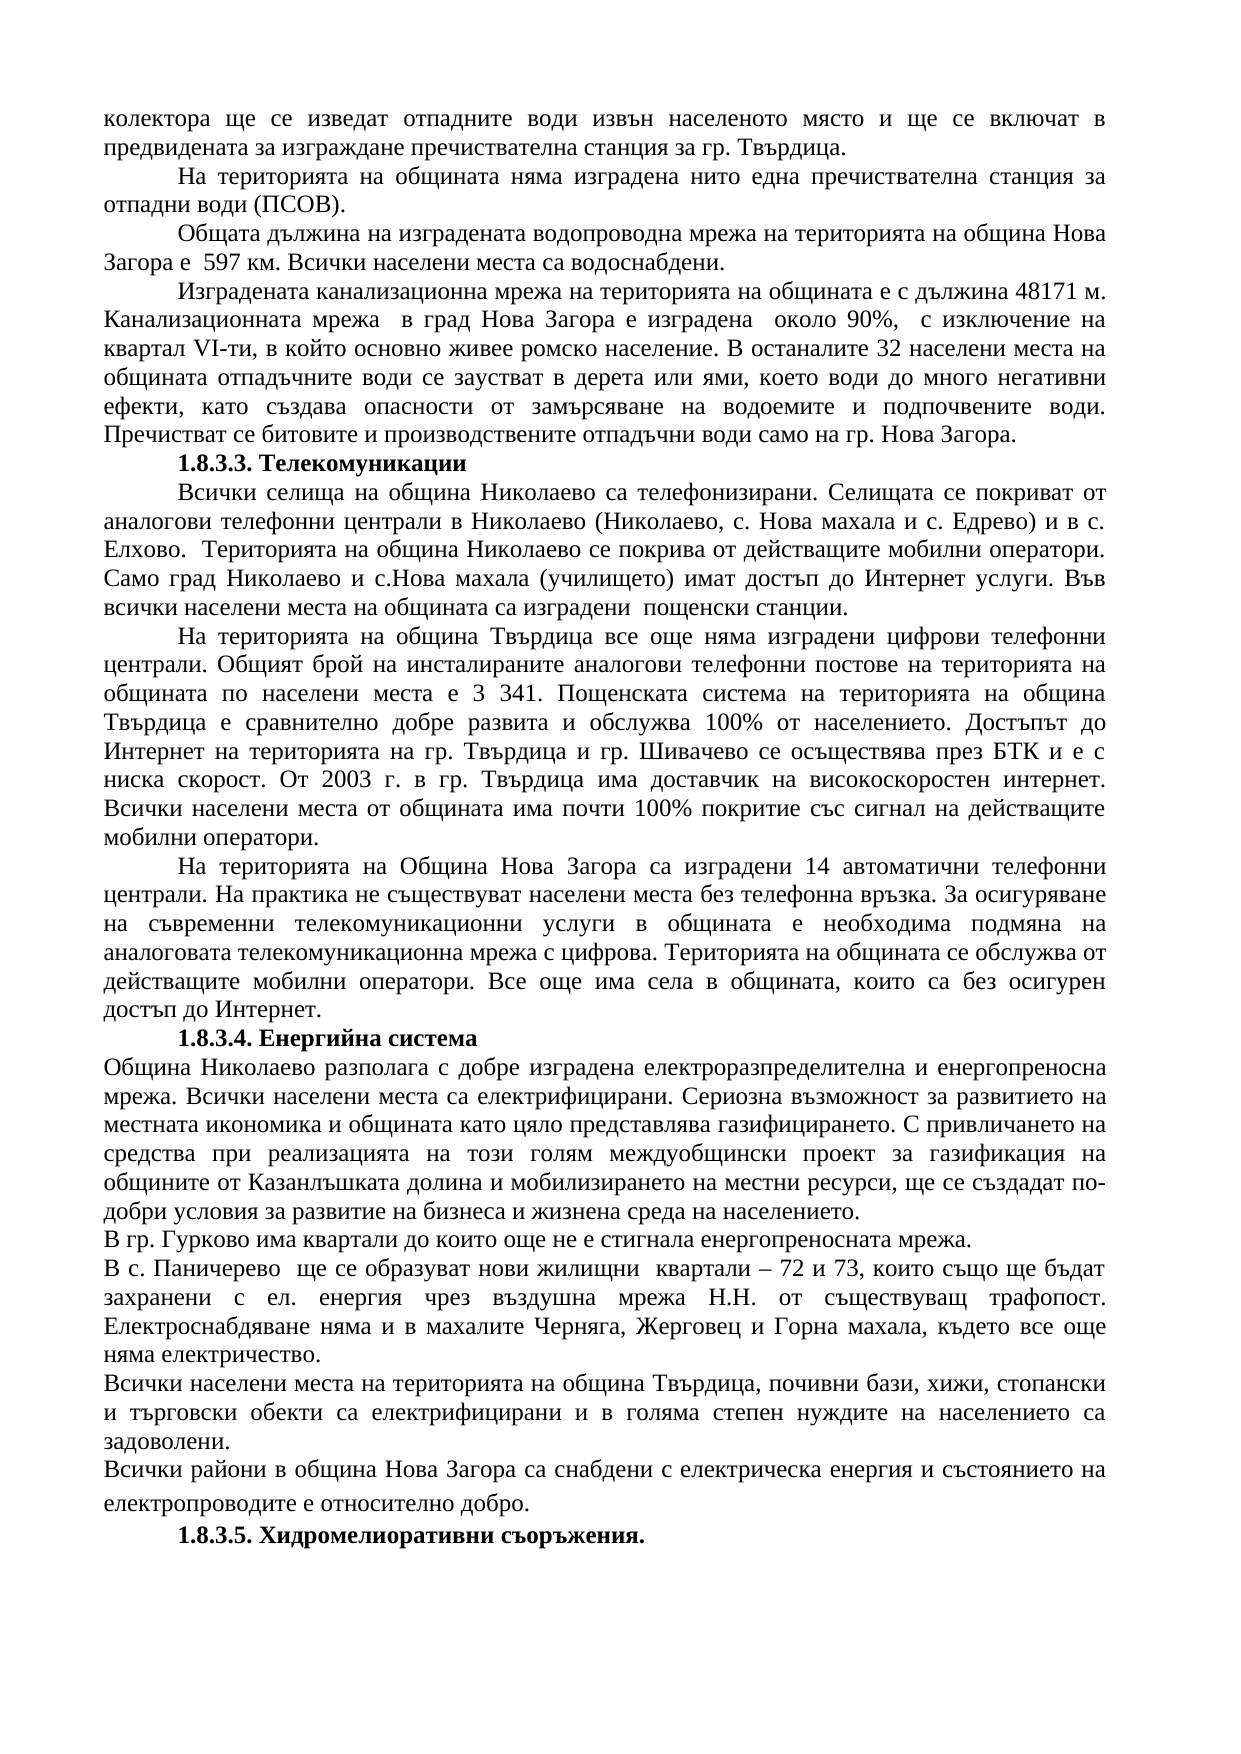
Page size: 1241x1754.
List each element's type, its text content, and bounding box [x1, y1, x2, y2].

text 1.8.3.3. Телекомуникации [103, 448, 1107, 477]
text Всички селища на община Николаево са телефонизирани. Селищата се покриват от аналогови телефонни централи в Николаево (Николаево, с. Нова махала и с. Едрево) и в с. Елхово. Територията на община Николаево се покрива от действащите мобилни оператори. Само град Николаево и с.Нова махала (училището) имат достъп до Интернет услуги. Във всички населени места на общината са изградени пощенски станции. [103, 477, 1107, 621]
text 1.8.3.4. Енергийна система [103, 1023, 1107, 1052]
text На територията на Община Нова Загора са изградени 14 автоматични телефонни централи. На практика не съществуват населени места без телефонна връзка. За осигуряване на съвременни телекомуникационни услуги в общината е необходима подмяна на аналоговата телекомуникационна мрежа с цифрова. Територията на общината се обслужва от действащите мобилни оператори. Все още има села в общината, които са без осигурен достъп до Интернет. [103, 851, 1107, 1023]
text Всички райони в община Нова Загора са снабдени с електрическа енергия и състоянието на електропроводите е относително добро. [103, 1454, 1107, 1516]
text На територията на общината няма изградена нито една пречиствателна станция за отпадни води (ПСОВ). [103, 161, 1107, 218]
text В гр. Гурково има квартали до които още не е стигнала енергопреносната мрежа. [103, 1224, 1107, 1253]
text Изградената канализационна мрежа на територията на общината е с дължина 48171 м. Канализационната мрежа в град Нова Загора е изградена около 90%, с изключение на квартал VI-ти, в който основно живее ромско население. В останалите 32 населени места на общината отпадъчните води се заустват в дерета или ями, което води до много негативни ефекти, като създава опасности от замърсяване на водоемите и подпочвените води. Пречистват се битовите и производствените отпадъчни води само на гр. Нова Загора. [103, 276, 1107, 448]
text Всички населени места на територията на община Твърдица, почивни бази, хижи, стопански и търговски обекти са електрифицирани и в голяма степен нуждите на населението са задоволени. [103, 1368, 1107, 1454]
text Община Николаево разполага с добре изградена електроразпределителна и енергопреносна мрежа. Всички населени места са електрифицирани. Сериозна възможност за развитието на местната икономика и общината като цяло представлява газифицирането. С привличането на средства при реализацията на този голям междуобщински проект за газификация на общините от Казанлъшката долина и мобилизирането на местни ресурси, ще се създадат по-добри условия за развитие на бизнеса и жизнена среда на населението. [103, 1052, 1107, 1224]
text На територията на община Твърдица все още няма изградени цифрови телефонни централи. Общият брой на инсталираните аналогови телефонни постове на територията на общината по населени места е 3 341. Пощенската система на територията на община Твърдица е сравнително добре развита и обслужва 100% от населението. Достъпът до Интернет на територията на гр. Твърдица и гр. Шивачево се осъществява през БТК и е с ниска скорост. От 2003 г. в гр. Твърдица има доставчик на високоскоростен интернет. Всички населени места от общината има почти 100% покритие със сигнал на действащите мобилни оператори. [103, 621, 1107, 851]
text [103, 103, 1107, 161]
text Общата дължина на изградената водопроводна мрежа на територията на община Нова Загора е 597 км. Всички населени места са водоснабдени. [103, 218, 1107, 276]
text 1.8.3.5. Хидромелиоративни съоръжения. [103, 1521, 1107, 1549]
text В с. Паничерево ще се образуват нови жилищни квартали – 72 и 73, които също ще бъдат захранени с ел. енергия чрез въздушна мрежа Н.Н. от съществуващ трафопост. Електроснабдяване няма и в махалите Черняга, Жерговец и Горна махала, където все още няма електричество. [103, 1253, 1107, 1368]
